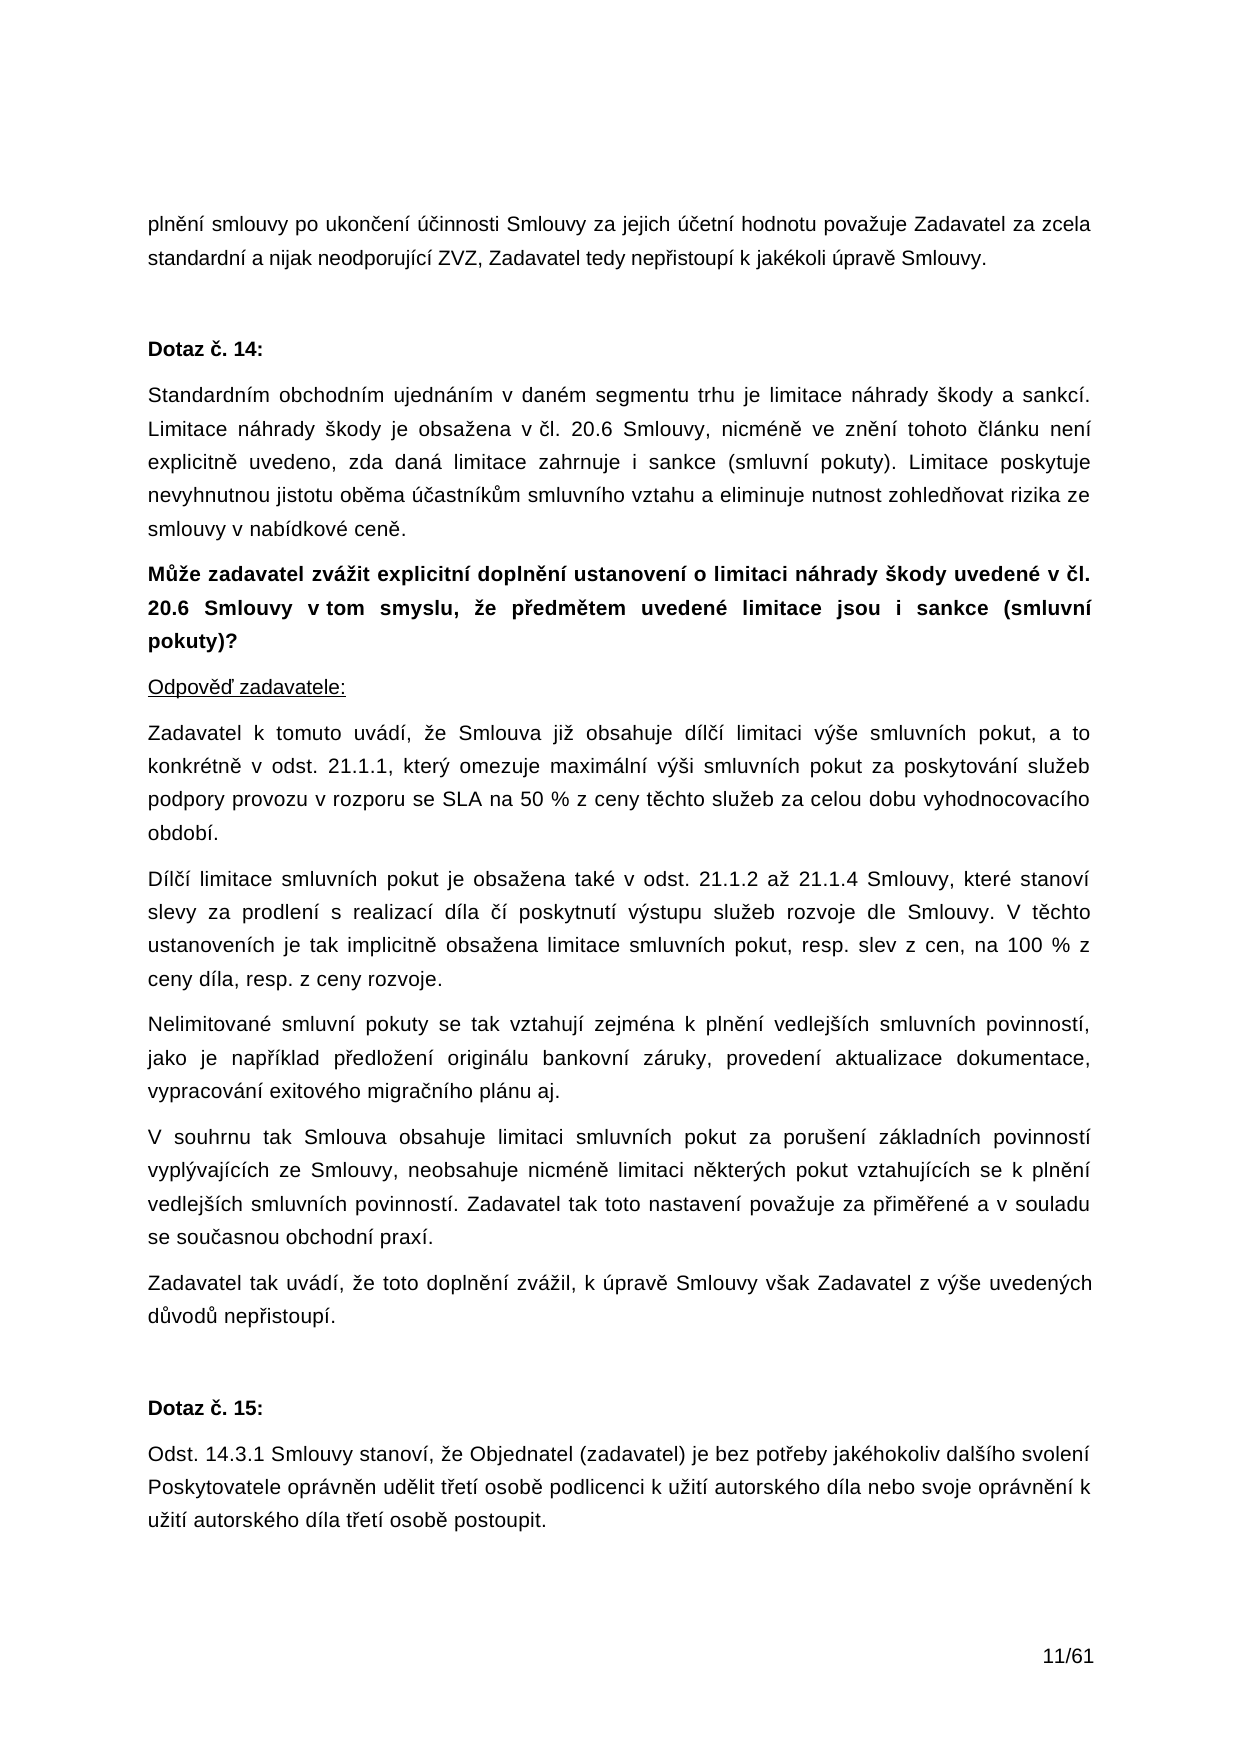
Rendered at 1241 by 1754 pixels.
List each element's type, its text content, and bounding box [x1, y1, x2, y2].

text Dotaz č. : [148, 328, 1092, 361]
text Nelimitované smluvní pokuty se tak vztahují zejména k plnění vedlejších smluvních povinností, jako je například předložení originálu bankovní záruky, provedení aktualizace dokumentace, vypracování exitového migračního plánu aj. [148, 1003, 1092, 1103]
text Dotaz č. : [148, 1386, 1092, 1419]
text Odpověď zadavatele: [148, 665, 1092, 699]
text Zadavatel tak uvádí, že toto doplnění zvážil, k úpravě Smlouvy však Zadavatel z výše uvedených důvodů nepřistoupí. [148, 1261, 1092, 1328]
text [148, 203, 1092, 269]
text Zadavatel k tomuto uvádí, že Smlouva již obsahuje dílčí limitaci výše smluvních pokut, a to konkrétně v odst. 21.1.1, který omezuje maximální výši smluvních pokut za poskytování služeb podpory provozu v rozporu se SLA na 50 % z ceny těchto služeb za celou dobu vyhodnocovacího období. [148, 711, 1092, 844]
text Odst. 14.3.1 Smlouvy stanoví, že Objednatel (zadavatel) je bez potřeby jakéhokoliv dalšího svolení Poskytovatele oprávněn udělit třetí osobě podlicenci k užití autorského díla nebo svoje oprávnění k užití autorského díla třetí osobě postoupit. [148, 1432, 1092, 1532]
text V souhrnu tak Smlouva obsahuje limitaci smluvních pokut za porušení základních povinností vyplývajících ze Smlouvy, neobsahuje nicméně limitaci některých pokut vztahujících se k plnění vedlejších smluvních povinností. Zadavatel tak toto nastavení považuje za přiměřené a v souladu se současnou obchodní praxí. [148, 1115, 1092, 1249]
text Standardním obchodním ujednáním v daném segmentu trhu je limitace náhrady škody a sankcí. Limitace náhrady škody je obsažena v čl. 20.6 Smlouvy, nicméně ve znění tohoto článku není explicitně uvedeno, zda daná limitace zahrnuje i sankce (smluvní pokuty). Limitace poskytuje nevyhnutnou jistotu oběma účastníkům smluvního vztahu a eliminuje nutnost zohledňovat rizika ze smlouvy v nabídkové ceně. [148, 374, 1092, 540]
text Může zadavatel zvážit explicitní doplnění ustanovení o limitaci náhrady škody uvedené v čl. 20.6 Smlouvy v tom smyslu, že předmětem uvedené limitace jsou i sankce (smluvní pokuty)? [148, 553, 1092, 653]
text Dílčí limitace smluvních pokut je obsažena také v odst. 21.1.2 až 21.1.4 Smlouvy, které stanoví slevy za prodlení s realizací díla čí poskytnutí výstupu služeb rozvoje dle Smlouvy. V těchto ustanoveních je tak implicitně obsažena limitace smluvních pokut, resp. slev z cen, na 100 % z ceny díla, resp. z ceny rozvoje. [148, 857, 1092, 990]
